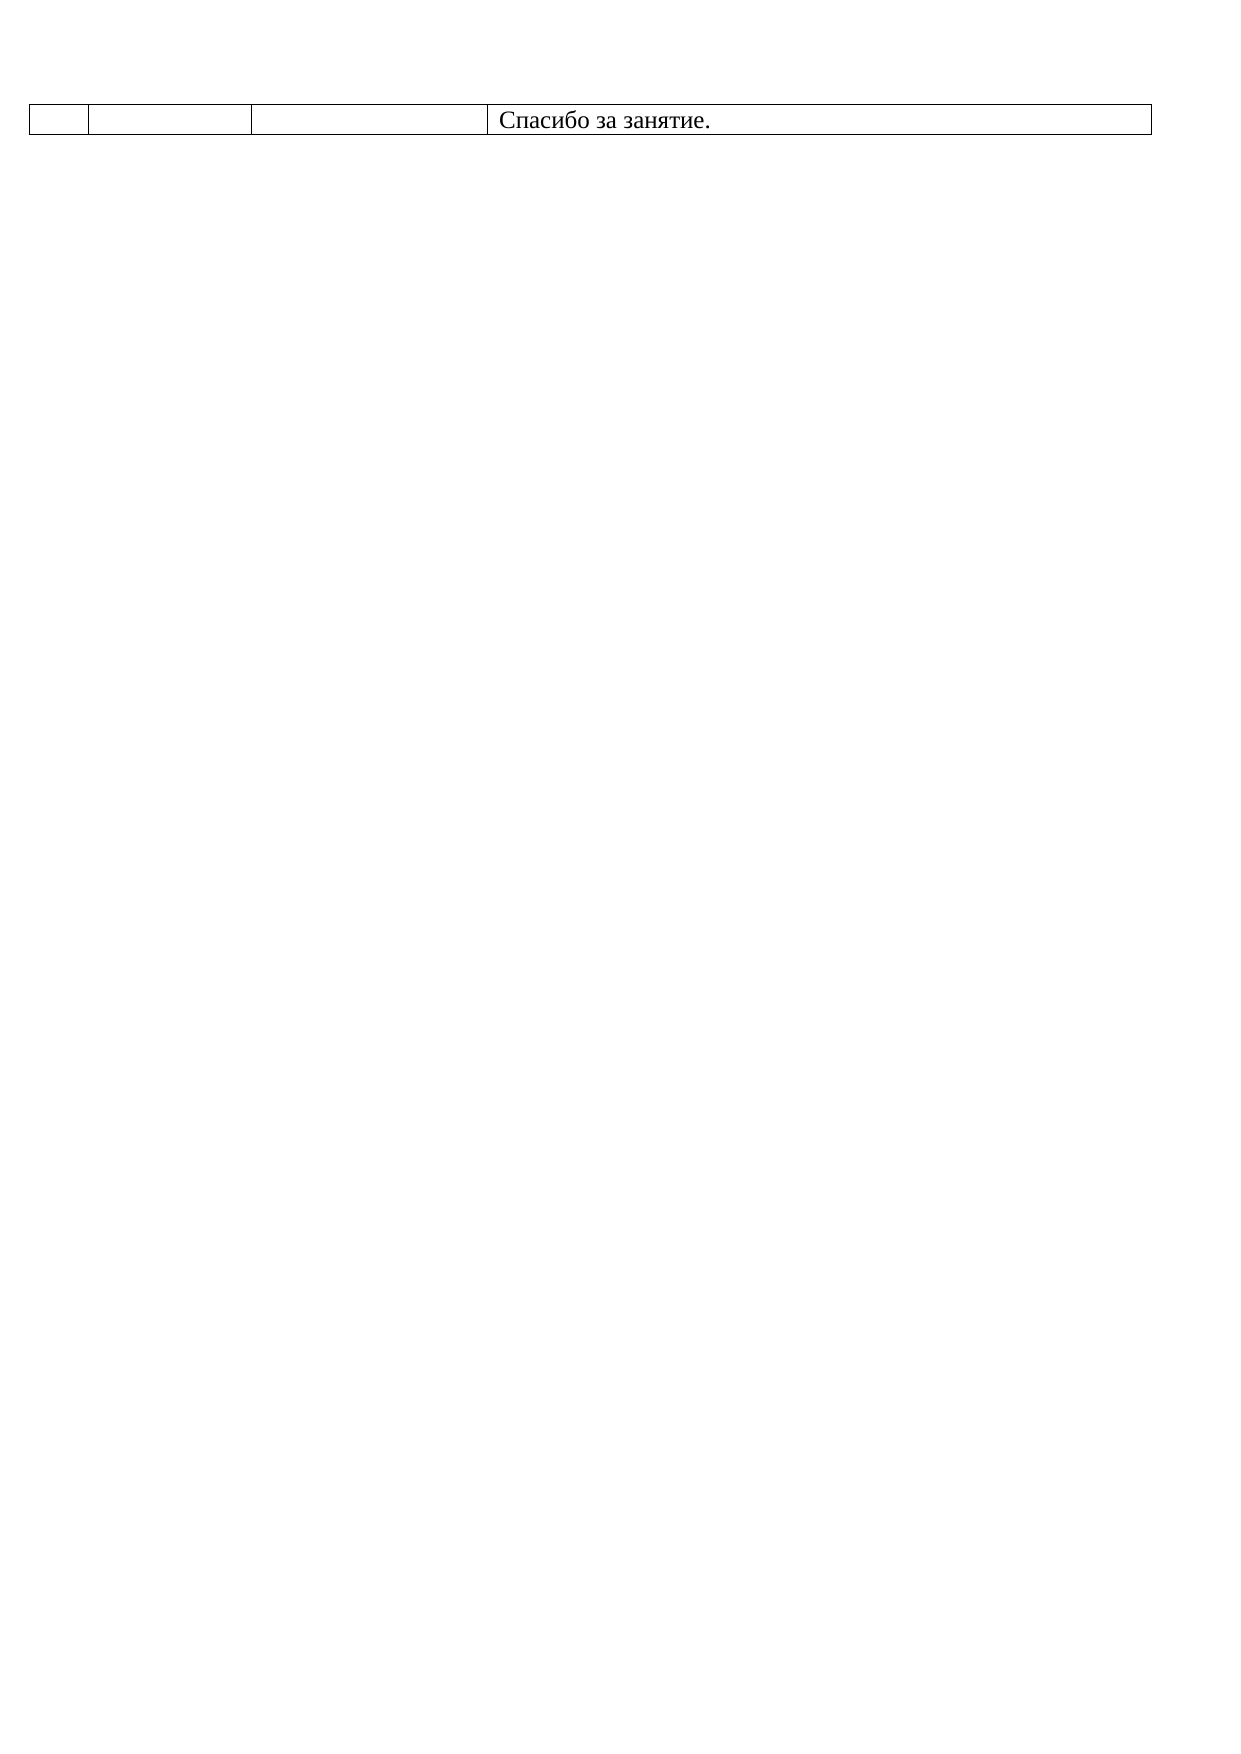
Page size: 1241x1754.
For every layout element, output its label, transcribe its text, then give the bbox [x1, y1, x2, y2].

table_cell 2.3. [30, 105, 88, 134]
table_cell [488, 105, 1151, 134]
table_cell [89, 105, 251, 134]
table_cell [252, 105, 487, 134]
